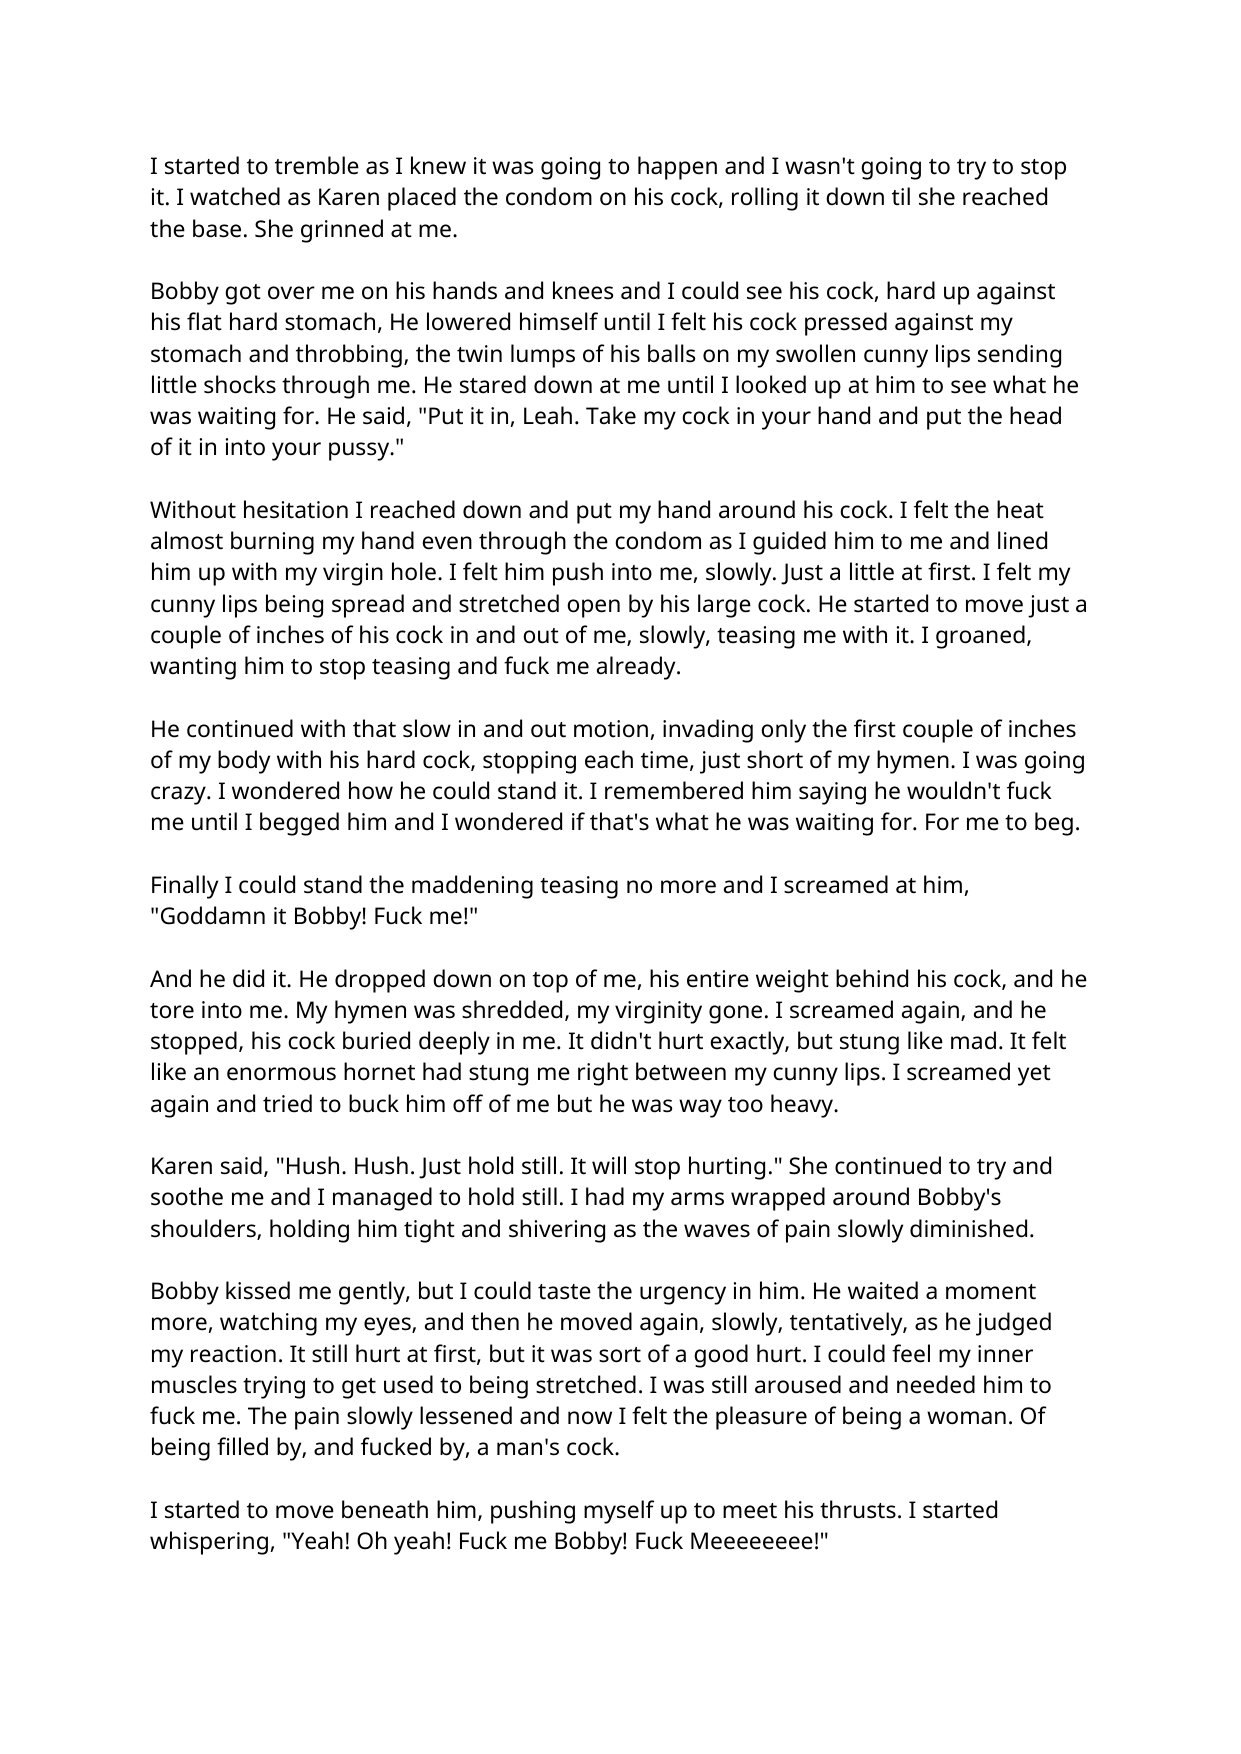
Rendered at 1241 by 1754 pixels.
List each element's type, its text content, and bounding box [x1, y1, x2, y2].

text Finally I could stand the maddening teasing no more and I screamed at him, "Goddamn it Bobby! Fuck me!" [150, 869, 1090, 931]
text Bobby kissed me gently, but I could taste the urgency in him. He waited a moment more, watching my eyes, and then he moved again, slowly, tentatively, as he judged my reaction. It still hurt at first, but it was sort of a good hurt. I could feel my inner muscles trying to get used to being stretched. I was still aroused and needed him to fuck me. The pain slowly lessened and now I felt the pleasure of being a woman. Of being filled by, and fucked by, a man's cock. [150, 1275, 1090, 1462]
text Without hesitation I reached down and put my hand around his cock. I felt the heat almost burning my hand even through the condom as I guided him to me and lined him up with my virgin hole. I felt him push into me, slowly. Just a little at first. I felt my cunny lips being spread and stretched open by his large cock. He started to move just a couple of inches of his cock in and out of me, slowly, teasing me with it. I groaned, wanting him to stop teasing and fuck me already. [150, 494, 1090, 681]
text Karen said, "Hush. Hush. Just hold still. It will stop hurting." She continued to try and soothe me and I managed to hold still. I had my arms wrapped around Bobby's shoulders, holding him tight and shivering as the waves of pain slowly diminished. [150, 1150, 1090, 1244]
text He continued with that slow in and out motion, invading only the first couple of inches of my body with his hard cock, stopping each time, just short of my hymen. I was going crazy. I wondered how he could stand it. I remembered him saying he wouldn't fuck me until I begged him and I wondered if that's what he was waiting for. For me to beg. [150, 712, 1090, 837]
text And he did it. He dropped down on top of me, his entire weight behind his cock, and he tore into me. My hymen was shredded, my virginity gone. I screamed again, and he stopped, his cock buried deeply in me. It didn't hurt exactly, but stung like mad. It felt like an enormous hornet had stung me right between my cunny lips. I screamed yet again and tried to buck him off of me but he was way too heavy. [150, 962, 1090, 1119]
text I started to tremble as I knew it was going to happen and I wasn't going to try to stop it. I watched as Karen placed the condom on his cock, rolling it down til she reached the base. She grinned at me. [150, 150, 1090, 244]
text I started to move beneath him, pushing myself up to meet his thrusts. I started whispering, "Yeah! Oh yeah! Fuck me Bobby! Fuck Meeeeeeee!" [150, 1494, 1090, 1556]
text Bobby got over me on his hands and knees and I could see his cock, hard up against his flat hard stomach, He lowered himself until I felt his cock pressed against my stomach and throbbing, the twin lumps of his balls on my swollen cunny lips sending little shocks through me. He stared down at me until I looked up at him to see what he was waiting for. He said, "Put it in, Leah. Take my cock in your hand and put the head of it in into your pussy." [150, 275, 1090, 462]
